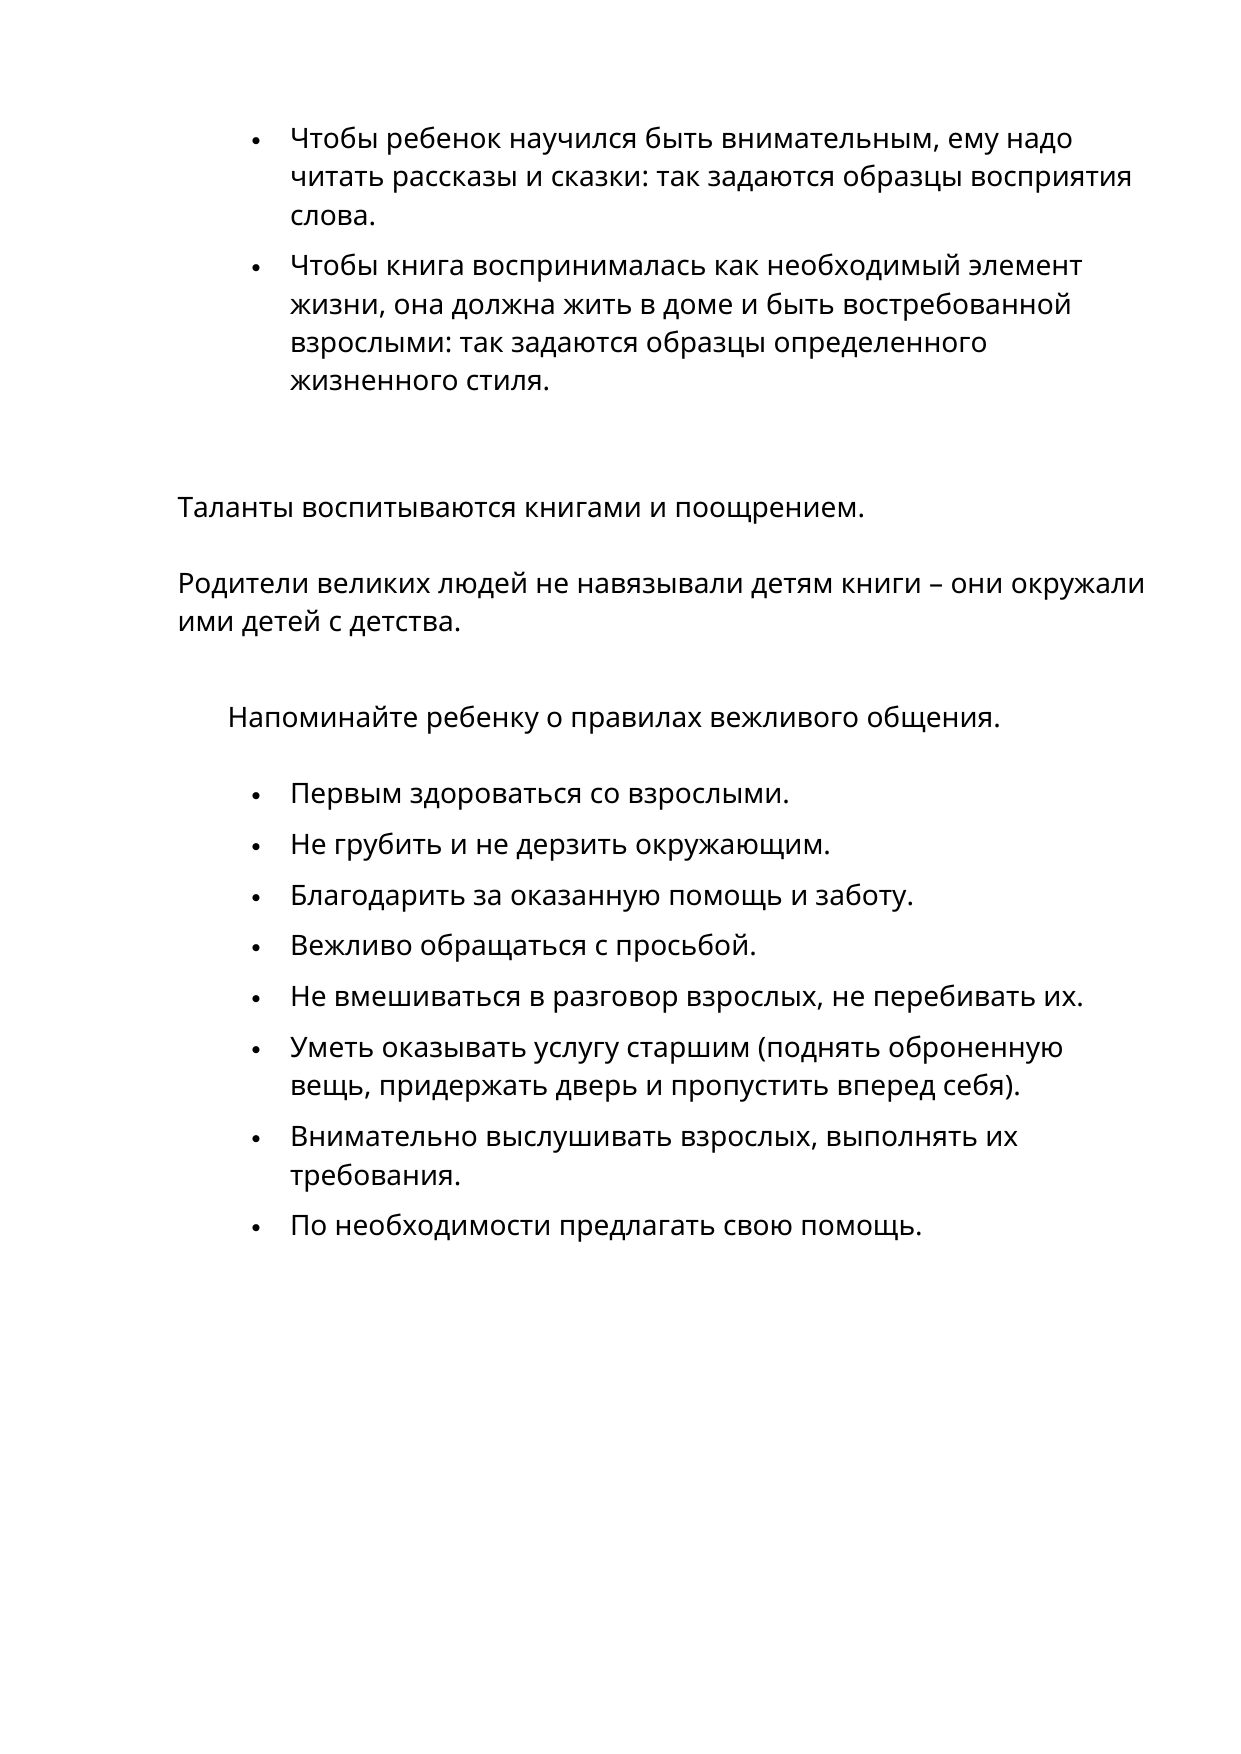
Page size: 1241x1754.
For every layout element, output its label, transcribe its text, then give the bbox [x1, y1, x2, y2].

list Чтобы ребенок научился быть внимательным, ему надо читать рассказы и сказки: так задаются образцы восприятия слова. [252, 118, 1152, 233]
list Не вмешиваться в разговор взрослых, не перебивать их. [252, 976, 1152, 1015]
list Не грубить и не дерзить окружающим. [252, 824, 1152, 862]
text Напоминайте ребенку о правилах вежливого общения. [177, 677, 1152, 736]
list По необходимости предлагать свою помощь. [252, 1206, 1152, 1244]
text Родители великих людей не навязывали детям книги – они окружали ими детей с детства. [177, 563, 1152, 640]
list Первым здороваться со взрослыми. [252, 773, 1152, 811]
text Таланты воспитываются книгами и поощрением. [177, 487, 1152, 526]
list Чтобы книга воспринималась как необходимый элемент жизни, она должна жить в доме и быть востребованной взрослыми: так задаются образцы определенного жизненного стиля. [252, 246, 1152, 399]
list Уметь оказывать услугу старшим (поднять оброненную вещь, придержать дверь и пропустить вперед себя). [252, 1027, 1152, 1104]
list Вежливо обращаться с просьбой. [252, 926, 1152, 964]
list Благодарить за оказанную помощь и заботу. [252, 875, 1152, 913]
list Внимательно выслушивать взрослых, выполнять их требования. [252, 1116, 1152, 1193]
